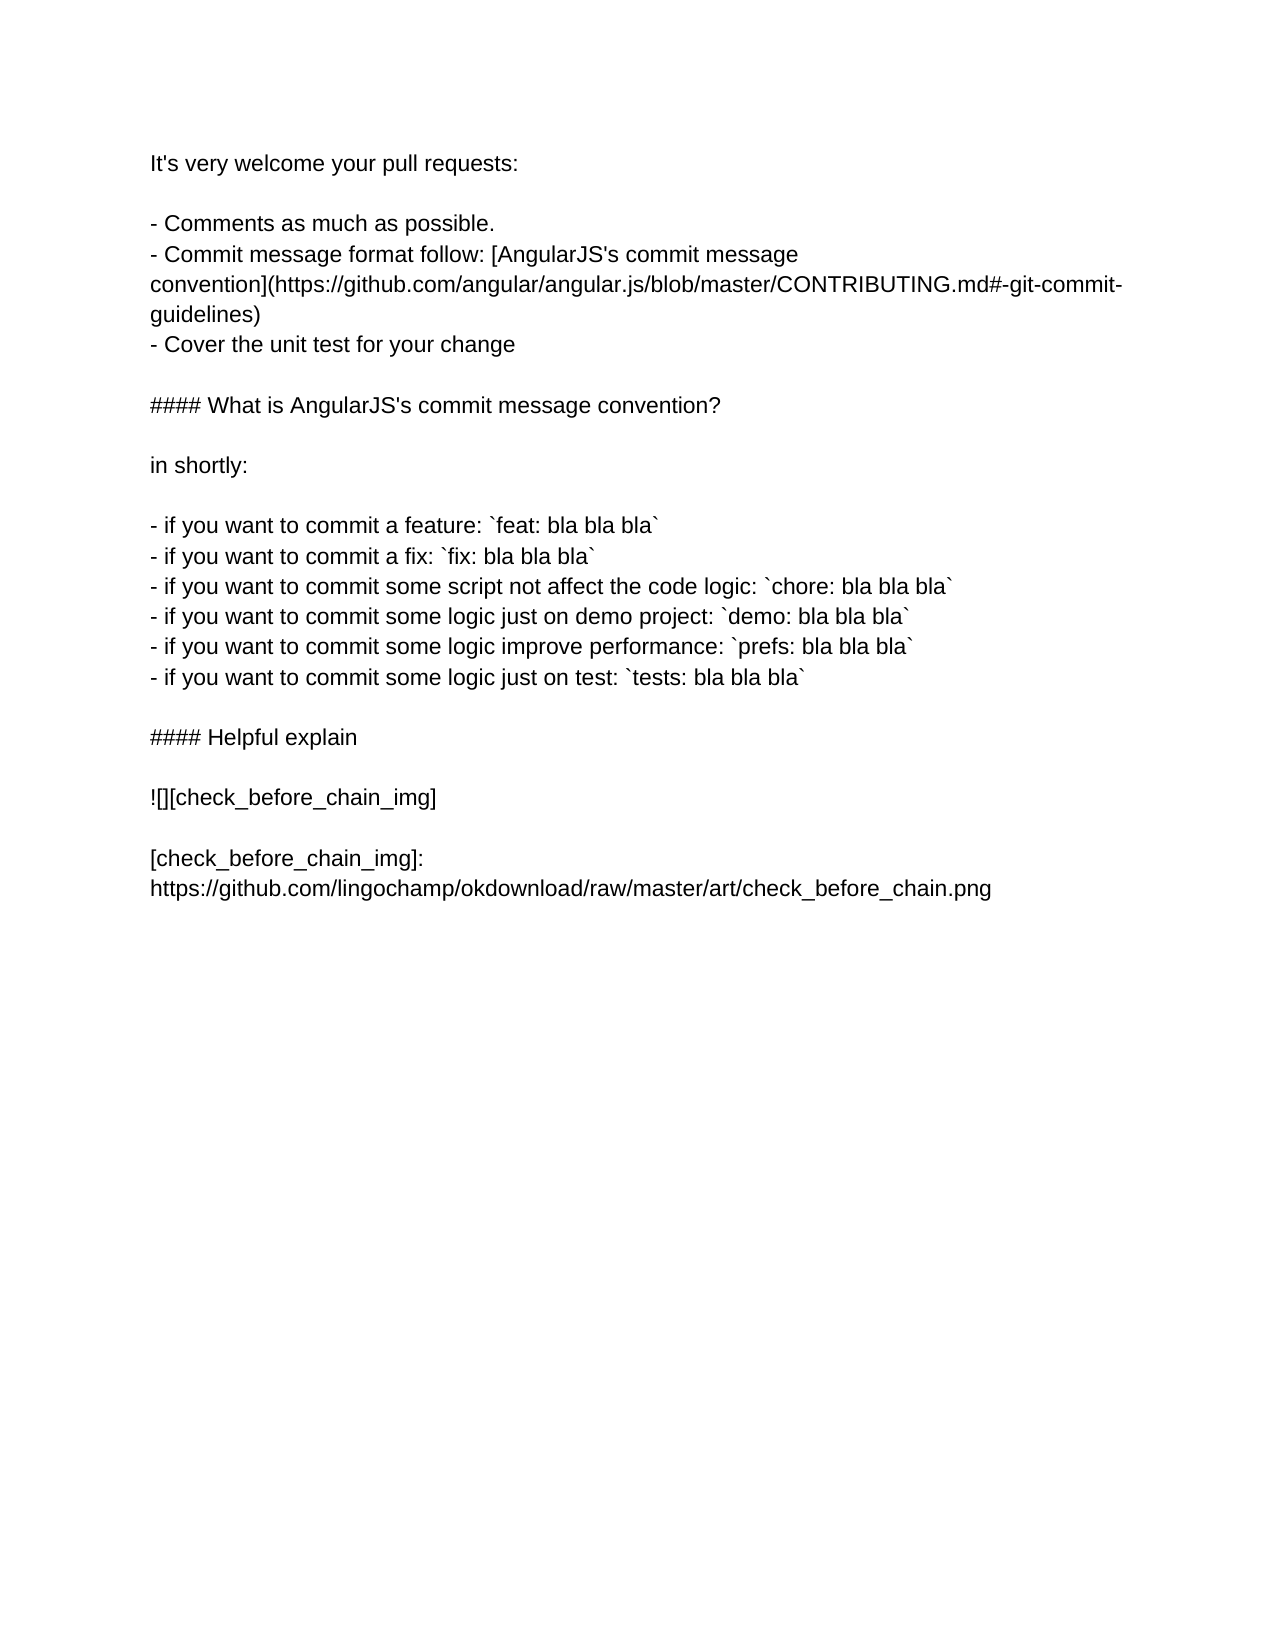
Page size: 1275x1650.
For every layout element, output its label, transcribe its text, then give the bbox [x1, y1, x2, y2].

text [check_before_chain_img]: https://github.com/lingochamp/okdownload/raw/master/art/check_before_chain.png [150, 845, 1125, 901]
text - Cover the unit test for your change [150, 331, 1125, 358]
text - Comments as much as possible. [150, 210, 1125, 237]
text - if you want to commit some logic just on test: `tests: bla bla bla` [150, 663, 1125, 690]
text - if you want to commit some script not affect the code logic: `chore: bla bla bla` [150, 573, 1125, 599]
text #### What is AngularJS's commit message convention? [150, 392, 1125, 418]
text - if you want to commit some logic improve performance: `prefs: bla bla bla` [150, 633, 1125, 660]
text - if you want to commit some logic just on demo project: `demo: bla bla bla` [150, 603, 1125, 629]
text - Commit message format follow: [AngularJS's commit message convention](https://github.com/angular/angular.js/blob/master/CONTRIBUTING.md#-git-commit-guidelines) [150, 241, 1125, 327]
text #### Helpful explain [150, 724, 1125, 750]
text It's very welcome your pull requests: [150, 150, 1125, 176]
text - if you want to commit a feature: `feat: bla bla bla` [150, 512, 1125, 539]
text ![][check_before_chain_img] [150, 784, 1125, 811]
text - if you want to commit a fix: `fix: bla bla bla` [150, 543, 1125, 569]
text in shortly: [150, 452, 1125, 478]
